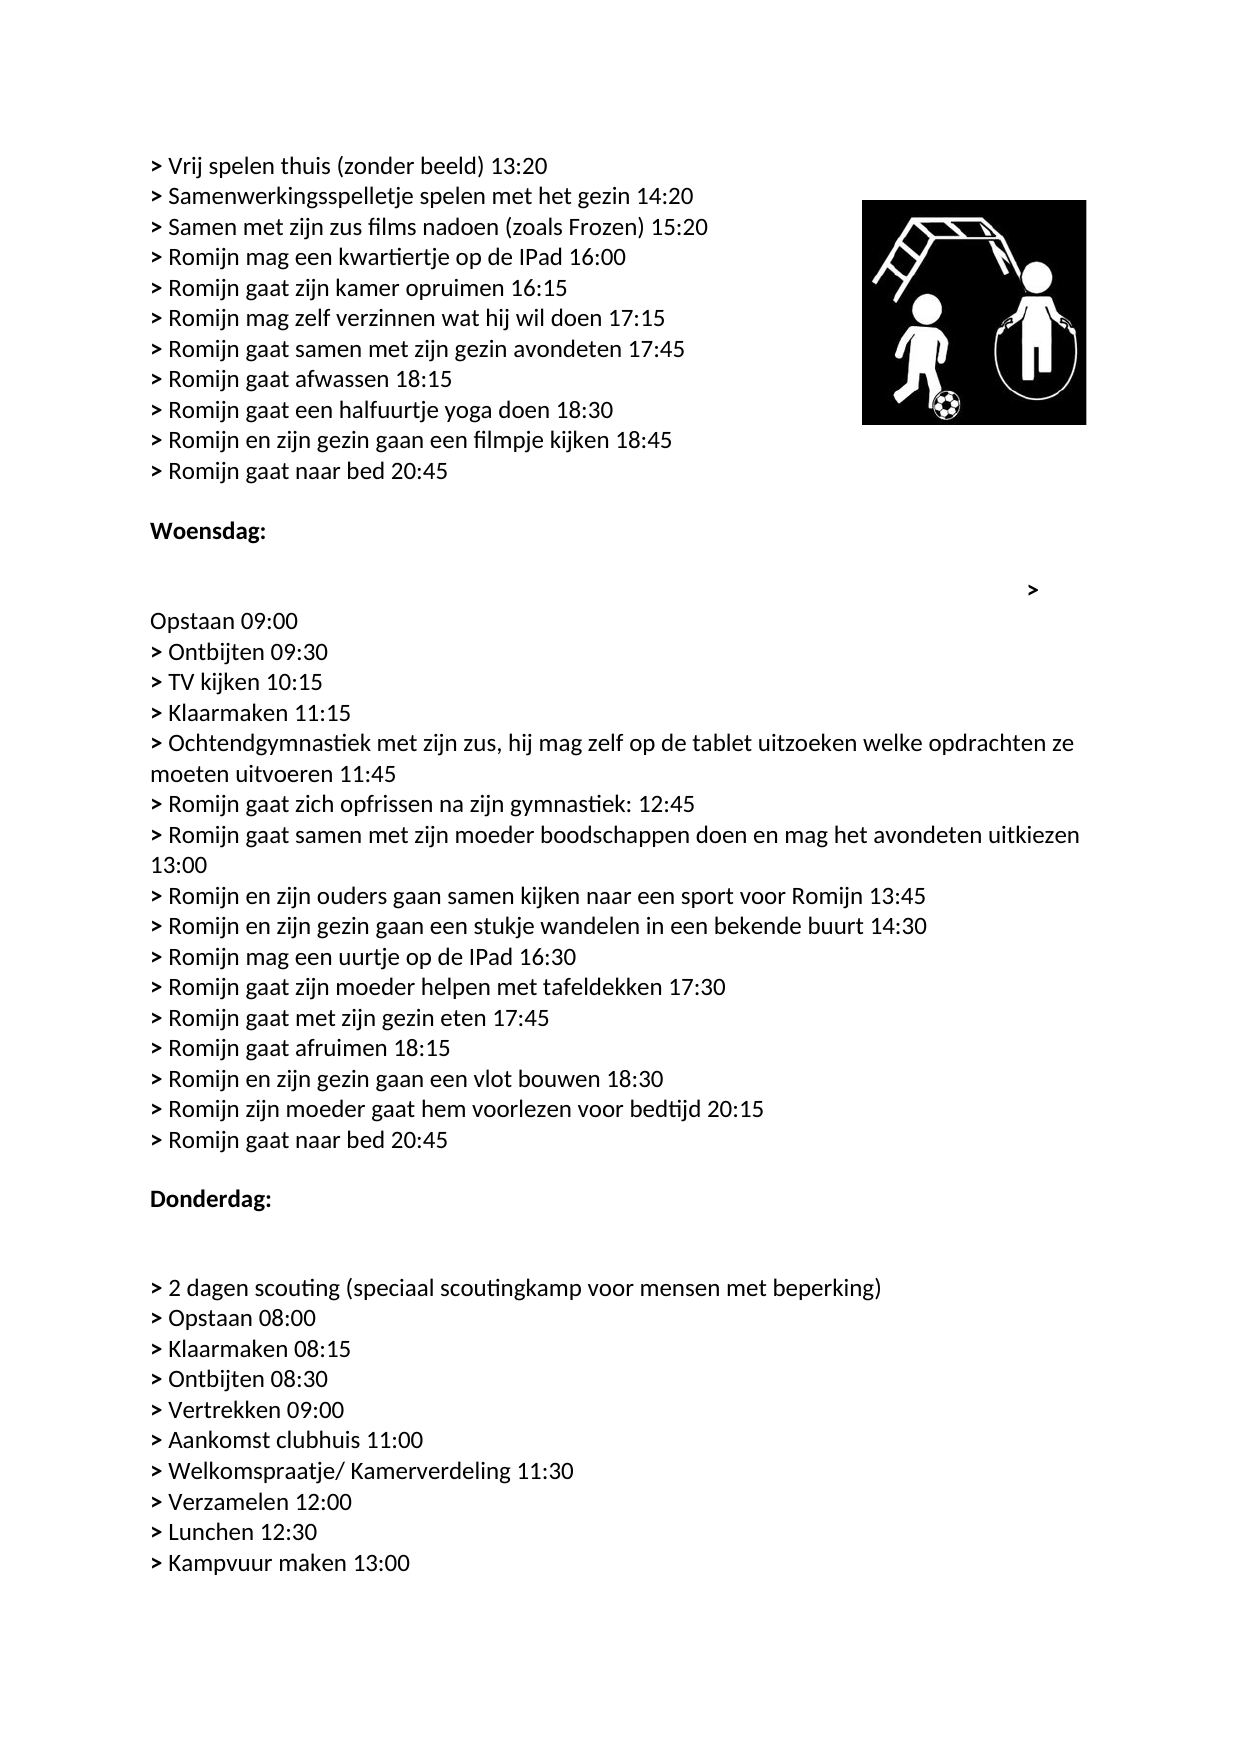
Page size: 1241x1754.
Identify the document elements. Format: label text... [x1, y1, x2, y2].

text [150, 150, 1090, 486]
text Donderdag: [150, 1184, 1090, 1214]
text Woensdag: [150, 515, 1090, 545]
text > Opstaan 09:00 > Ontbijten 09:30 > TV kijken 10:15 > Klaarmaken 11:15 > Ochtendgymnastiek met zijn zus, hij mag zelf op de tablet uitzoeken welke opdrachten ze moeten uitvoeren 11:45 > Romijn gaat zich opfrissen na zijn gymnastiek: 12:45 > Romijn gaat samen met zijn moeder boodschappen doen en mag het avondeten uitkiezen 13:00 > Romijn en zijn ouders gaan samen kijken naar een sport voor Romijn 13:45 > Romijn en zijn gezin gaan een stukje wandelen in een bekende buurt 14:30 > Romijn mag een uurtje op de IPad 16:30 > Romijn gaat zijn moeder helpen met tafeldekken 17:30 > Romijn gaat met zijn gezin eten 17:45 > Romijn gaat afruimen 18:15 > Romijn en zijn gezin gaan een vlot bouwen 18:30 > Romijn zijn moeder gaat hem voorlezen voor bedtijd 20:15 > Romijn gaat naar bed 20:45 [150, 574, 1090, 1154]
picture [862, 200, 1087, 425]
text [150, 1243, 1090, 1577]
